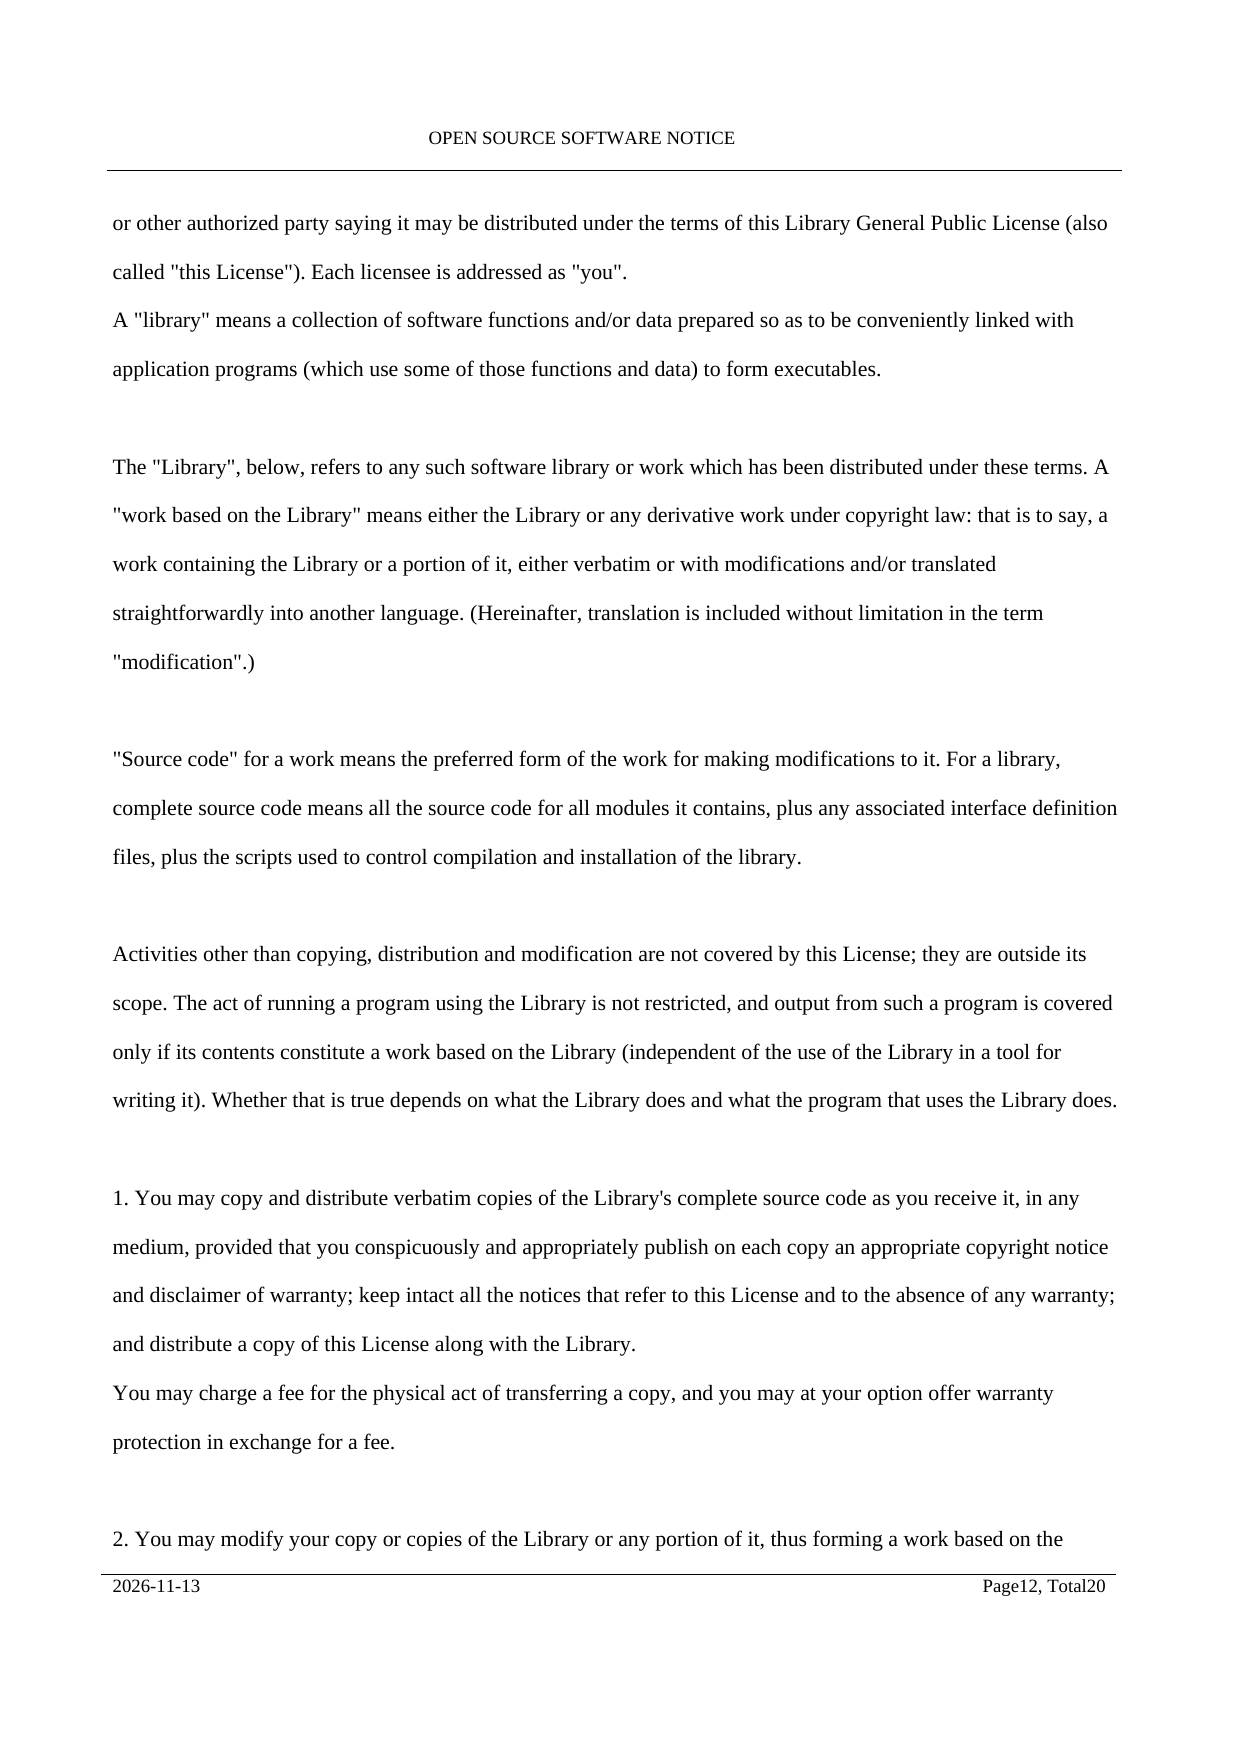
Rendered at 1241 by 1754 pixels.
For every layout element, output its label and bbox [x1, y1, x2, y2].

text [112, 206, 1128, 1555]
